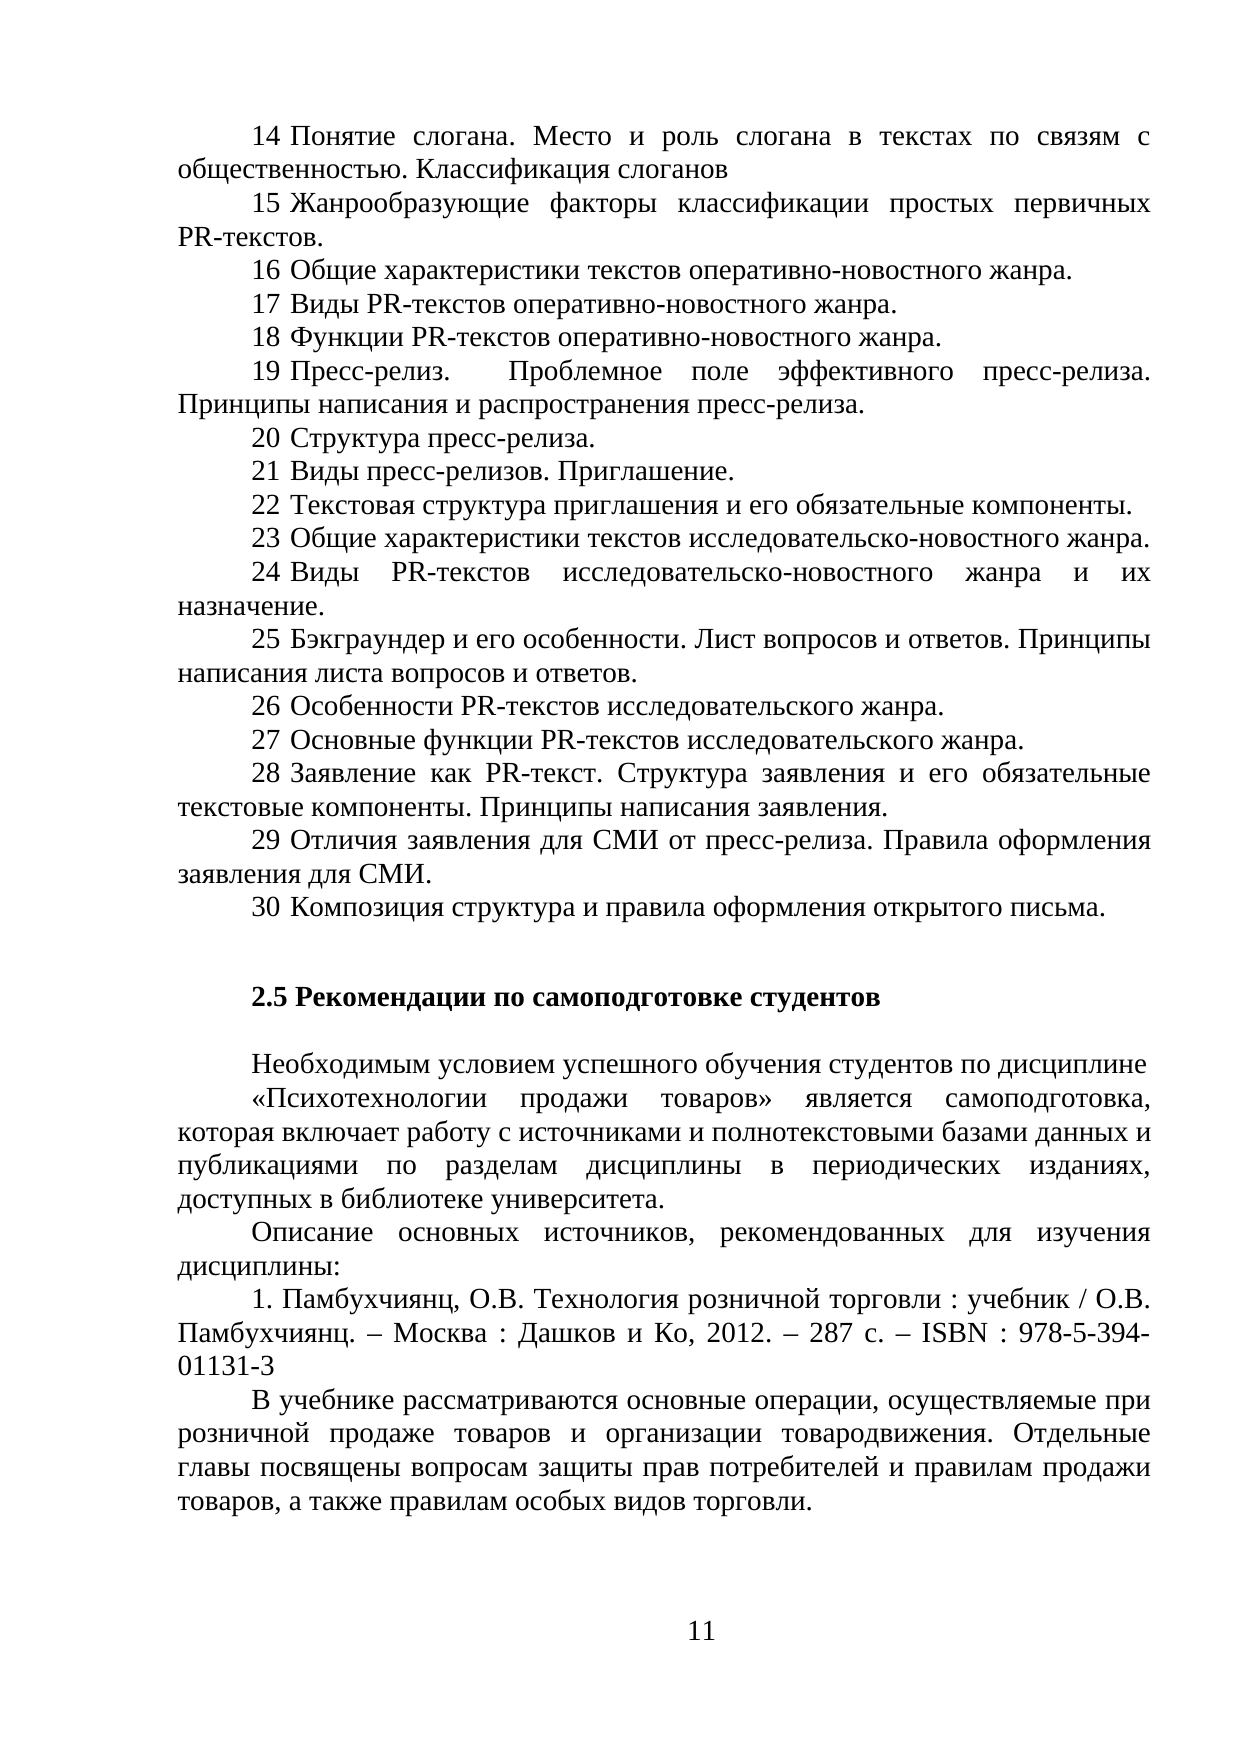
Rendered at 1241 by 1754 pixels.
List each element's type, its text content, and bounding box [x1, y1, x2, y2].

list Виды пресс-релизов. Приглашение. [177, 453, 1152, 487]
list Понятие слогана. Место и роль слогана в текстах по связям с общественностью. Классификация слоганов [177, 118, 1152, 185]
list Текстовая структура приглашения и его обязательные компоненты. [177, 487, 1152, 521]
list Композиция структура и правила оформления открытого письма. [177, 889, 1152, 923]
list Общие характеристики текстов оперативно-новостного жанра. [177, 252, 1152, 286]
list Особенности PR-текстов исследовательского жанра. [177, 688, 1152, 722]
list Отличия заявления для СМИ от пресс-релиза. Правила оформления заявления для СМИ. [177, 822, 1152, 889]
list Структура пресс-релиза. [177, 420, 1152, 453]
list Заявление как PR-текст. Структура заявления и его обязательные текстовые компоненты. Принципы написания заявления. [177, 755, 1152, 822]
list Жанрообразующие факторы классификации простых первичных PR-текстов. [177, 185, 1152, 252]
text «Психотехнологии продажи товаров» является самоподготовка, которая включает работу с источниками и полнотекстовыми базами данных и публикациями по разделам дисциплины в периодических изданиях, доступных в библиотеке университета. [177, 1080, 1152, 1214]
text В учебнике рассматриваются основные операции, осуществляемые при розничной продаже товаров и организации товародвижения. Отдельные главы посвящены вопросам защиты прав потребителей и правилам продажи товаров, а также правилам особых видов торговли. [177, 1382, 1152, 1516]
list Виды PR-текстов исследовательско-новостного жанра и их назначение. [177, 554, 1152, 621]
subtitle 2.5 Рекомендации по самоподготовке студентов [177, 979, 1152, 1013]
list Виды PR-текстов оперативно-новостного жанра. [177, 286, 1152, 319]
list Пресс-релиз. Проблемное поле эффективного пресс-релиза. Принципы написания и распространения пресс-релиза. [177, 353, 1152, 420]
list Общие характеристики текстов исследовательско-новостного жанра. [177, 521, 1152, 554]
list Функции PR-текстов оперативно-новостного жанра. [177, 319, 1152, 353]
list Основные функции PR-текстов исследовательского жанра. [177, 722, 1152, 755]
list Бэкграундер и его особенности. Лист вопросов и ответов. Принципы написания листа вопросов и ответов. [177, 621, 1152, 688]
text Описание основных источников, рекомендованных для изучения дисциплины: [177, 1214, 1152, 1281]
text Необходимым условием успешного обучения студентов по дисциплине [177, 1047, 1152, 1080]
text 1. Памбухчиянц, О.В. Технология розничной торговли : учебник / О.В. Памбухчиянц. – Москва : Дашков и Ко, 2012. – 287 с. – ISBN : 978-5-394-01131-3 [177, 1281, 1152, 1382]
